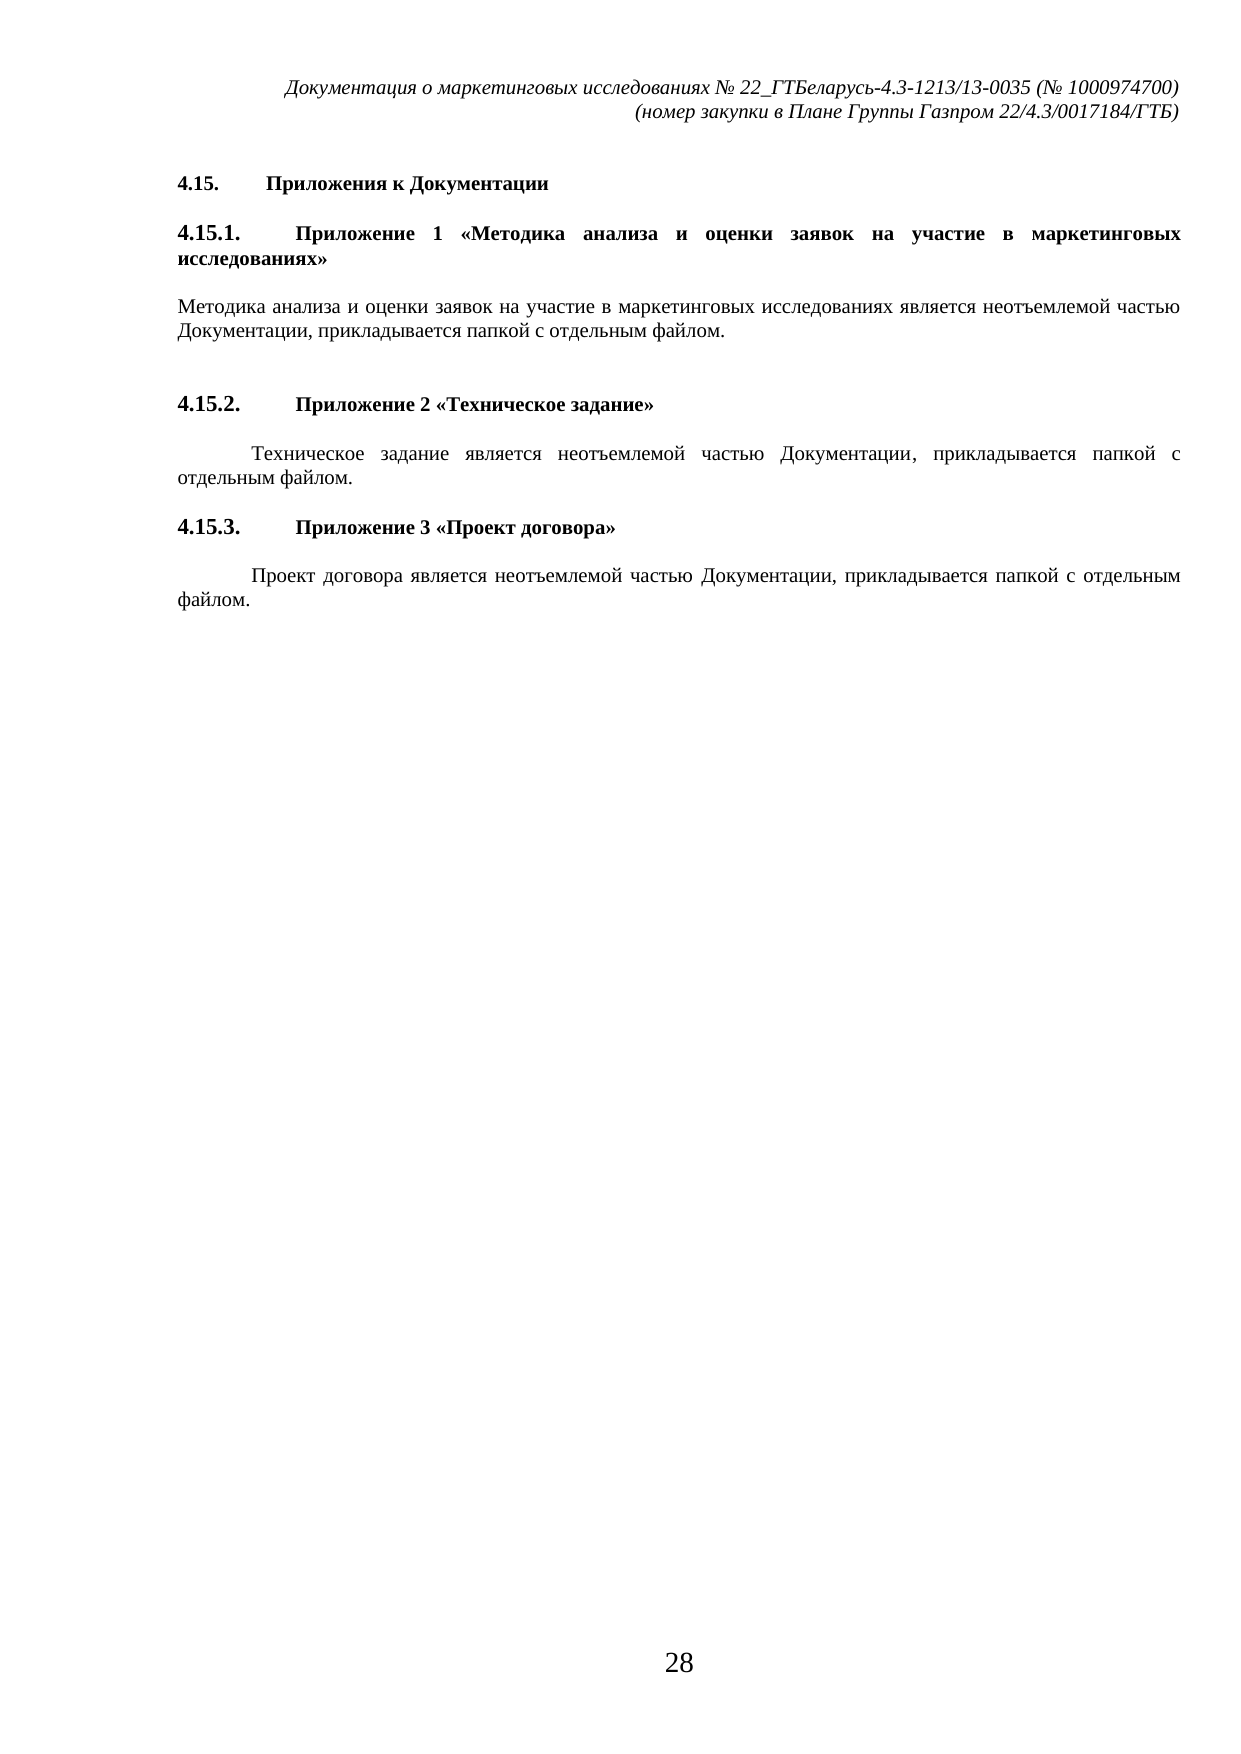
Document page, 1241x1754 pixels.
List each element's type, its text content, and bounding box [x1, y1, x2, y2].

list Приложение 1 «Методика анализа и оценки заявок на участие в маркетинговых исследованиях» [177, 219, 1181, 270]
list Приложение 3 «Проект договора» [177, 513, 1181, 539]
list Приложения к Документации [177, 171, 1181, 195]
list Приложение 2 «Техническое задание» [177, 390, 1181, 416]
text Методика анализа и оценки заявок на участие в маркетинговых исследованиях является неотъемлемой частью Документации, прикладывается папкой с отдельным файлом. [177, 294, 1181, 342]
text Техническое задание является неотъемлемой частью Документации, прикладывается папкой с отдельным файлом. [177, 441, 1181, 489]
text Проект договора является неотъемлемой частью Документации, прикладывается папкой с отдельным файлом. [177, 563, 1181, 611]
